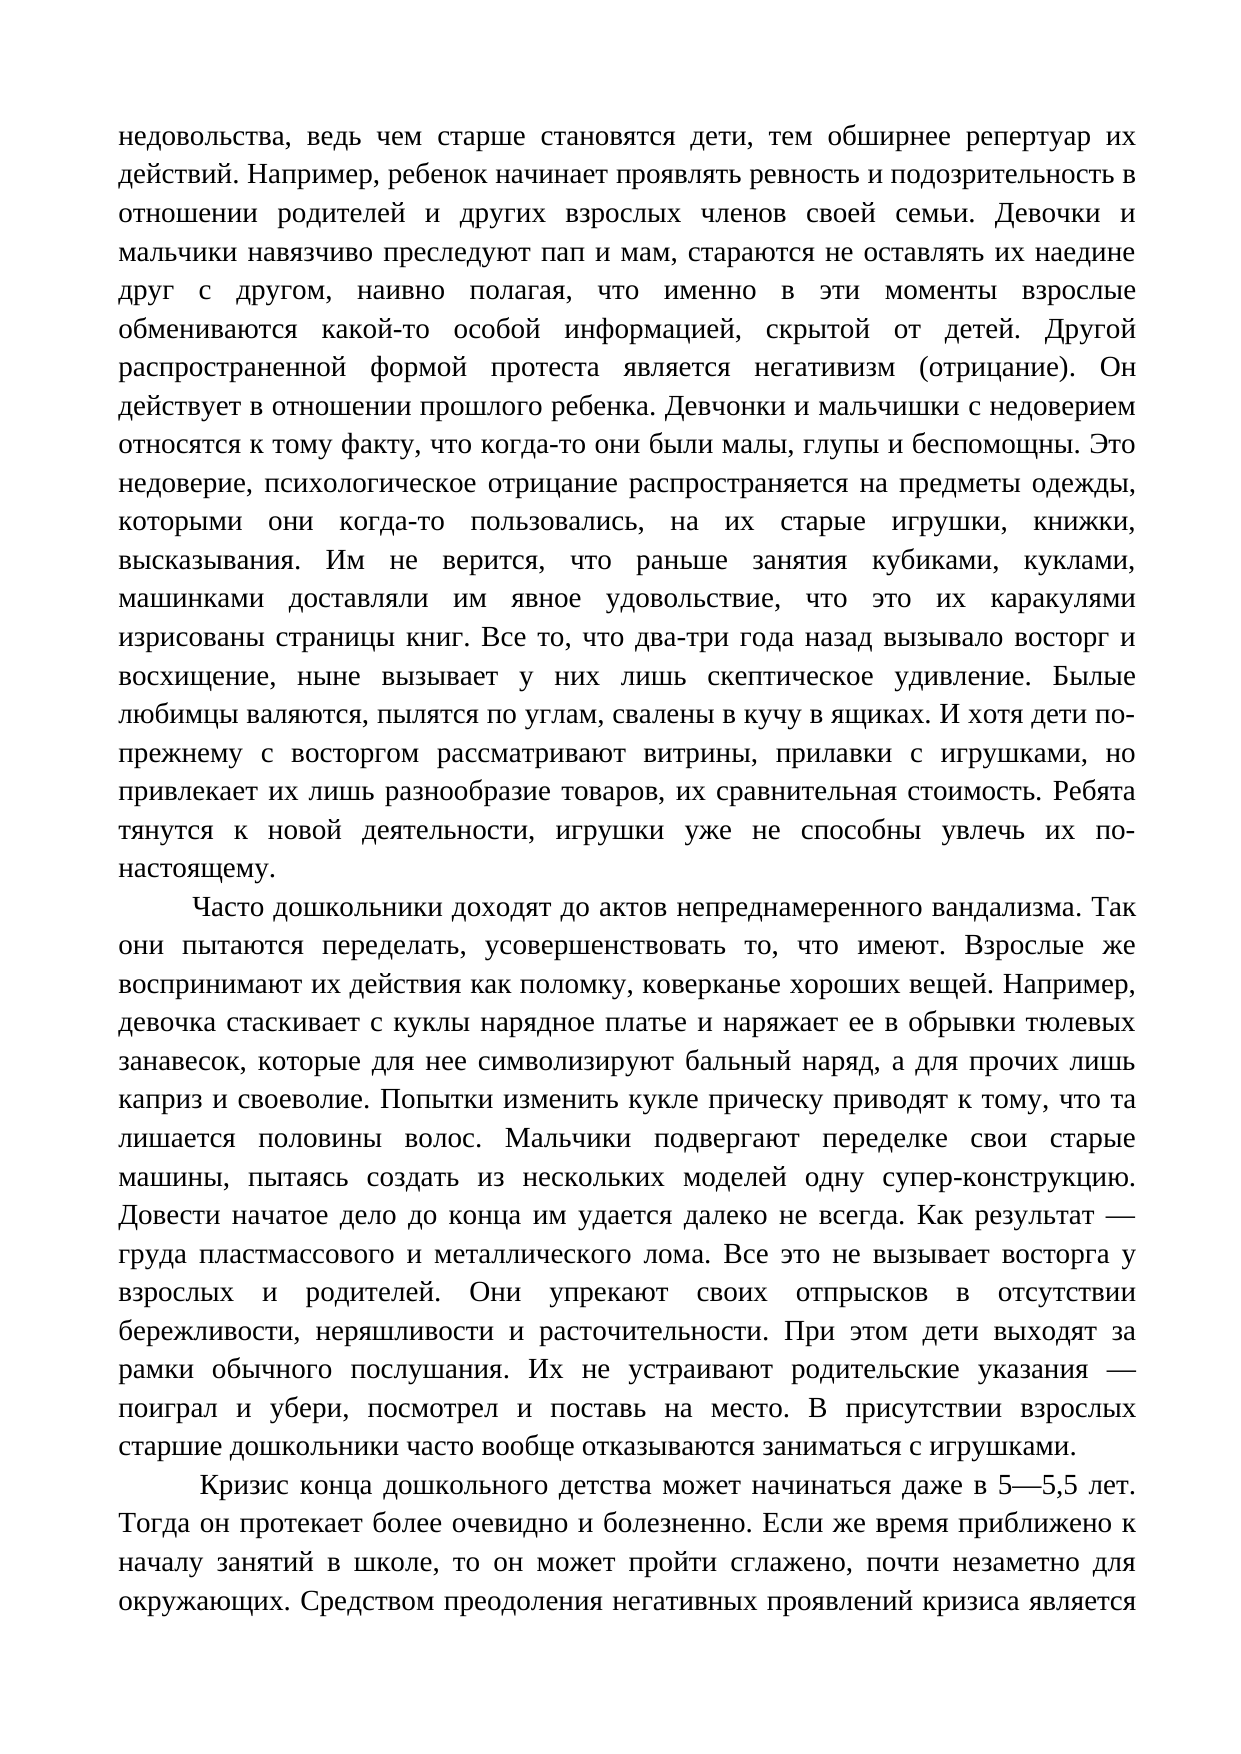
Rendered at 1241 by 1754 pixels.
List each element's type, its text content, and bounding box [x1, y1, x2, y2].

text Часто дошкольники доходят до актов непреднамеренного вандализма. Так они пытаются переделать, усовершенствовать то, что имеют. Взрослые же воспринимают их действия как поломку, коверканье хороших вещей. Например, девочка стаскивает с куклы нарядное платье и наряжает ее в обрывки тюлевых занавесок, которые для нее символизируют бальный наряд, а для прочих лишь каприз и своеволие. Попытки изменить кукле прическу приводят к тому, что та лишается половины волос. Мальчики подвергают переделке свои старые машины, пытаясь создать из нескольких моделей одну супер-конструкцию. Довести начатое дело до конца им удается далеко не всегда. Как результат — груда пластмассового и металлического лома. Все это не вызывает восторга у взрослых и родителей. Они упрекают своих отпрысков в отсутствии бережливости, неряшливости и расточительности. При этом дети выходят за рамки обычного послушания. Их не устраивают родительские указания — поиграл и убери, посмотрел и поставь на место. В присутствии взрослых старшие дошкольники часто вообще отказываются заниматься с игрушками. [118, 889, 1137, 1462]
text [118, 1467, 1137, 1616]
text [118, 118, 1137, 884]
